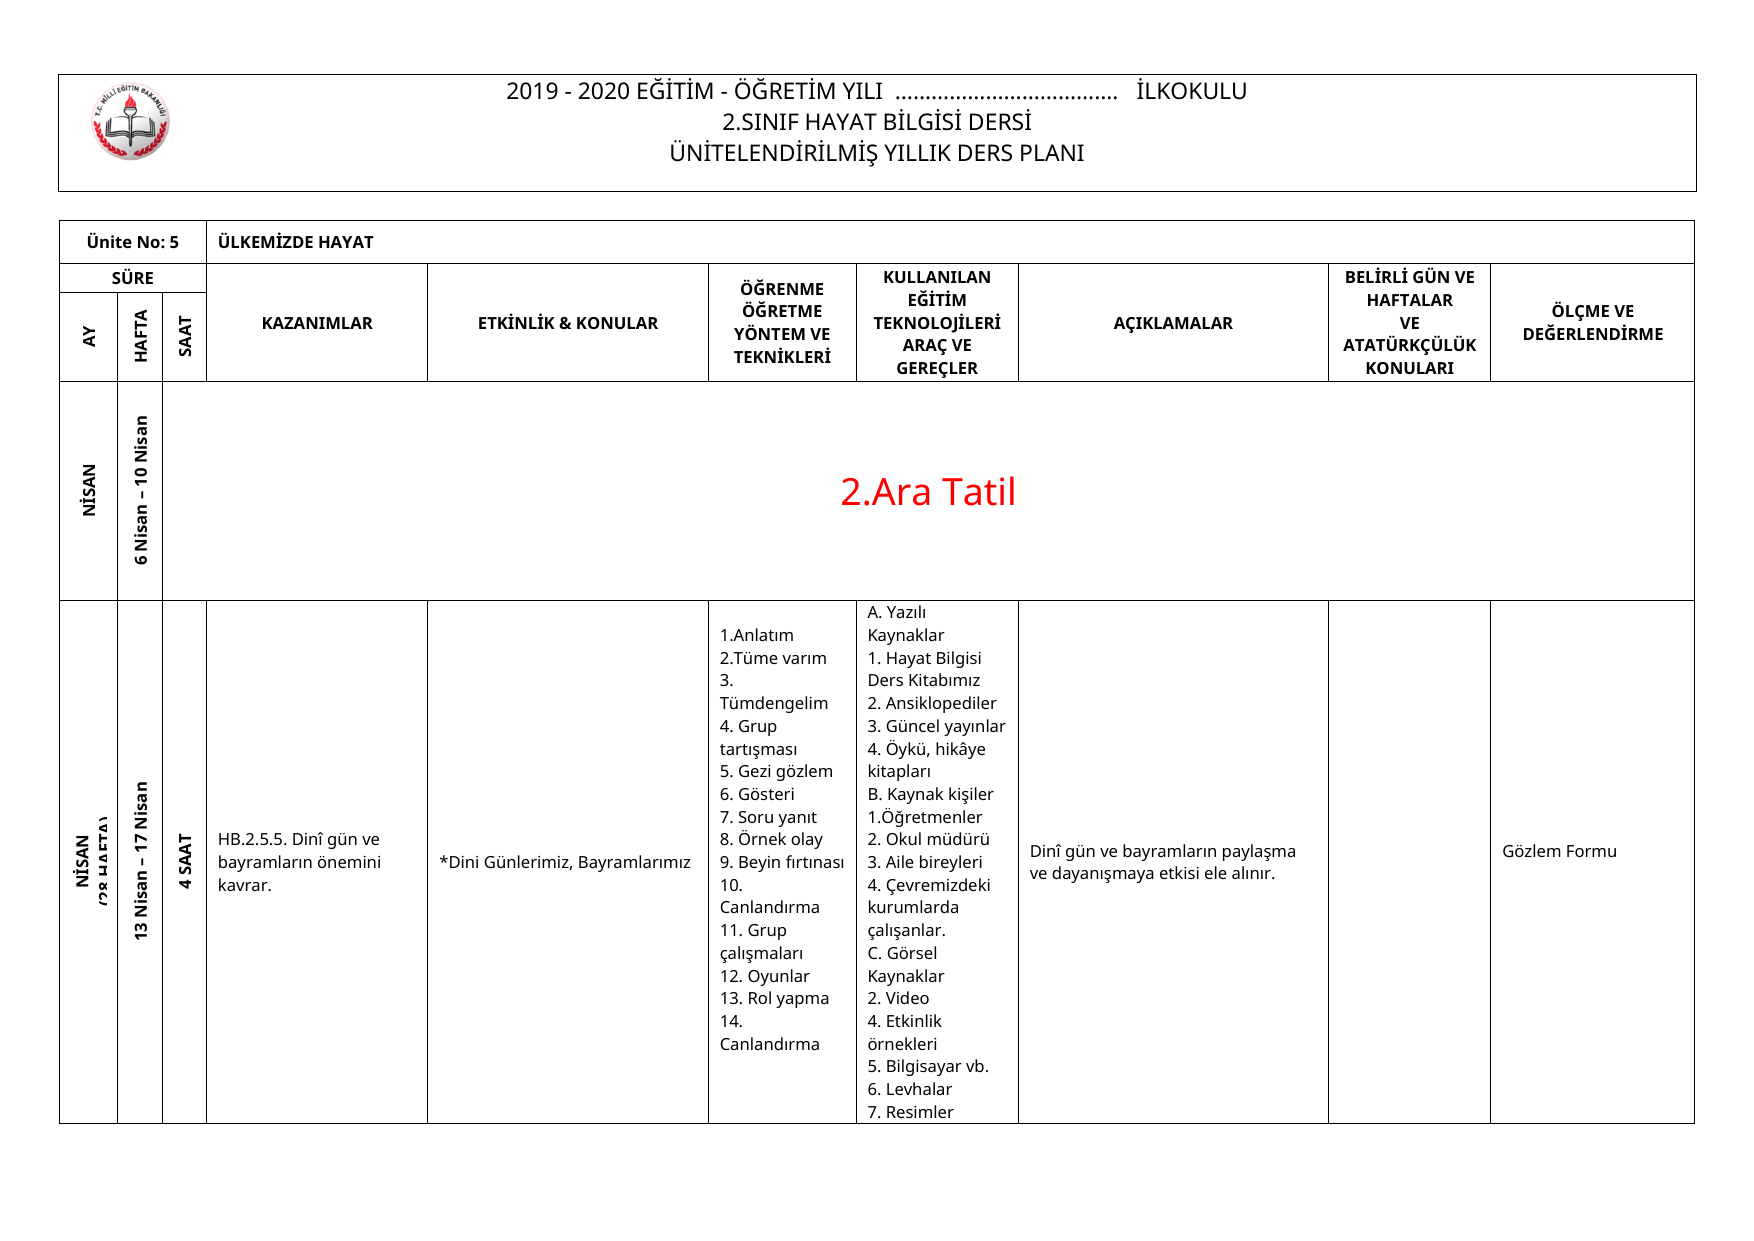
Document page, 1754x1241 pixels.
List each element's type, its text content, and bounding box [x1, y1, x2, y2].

table_cell HB.2.5.5. Dinî gün ve bayramların önemini kavrar. [207, 601, 427, 1123]
table_cell BELİRLİ GÜN VE HAFTALAR VE ATATÜRKÇÜLÜK KONULARI [1329, 264, 1490, 381]
table_cell KULLANILAN EĞİTİM TEKNOLOJİLERİ ARAÇ VE GEREÇLER [857, 264, 1018, 381]
table_cell AY [60, 293, 117, 381]
table_cell SAAT [163, 293, 206, 381]
table_cell HAFTA [118, 293, 162, 381]
table_header ÜLKEMİZDE HAYAT [207, 221, 1694, 263]
table_cell ÖLÇME VE DEĞERLENDİRME [1491, 264, 1694, 381]
table_cell 6 Nisan – 10 Nisan [118, 382, 162, 600]
table_cell 1.Anlatım 2.Tüme varım 3. Tümdengelim 4. Grup tartışması 5. Gezi gözlem 6. Gösteri 7. Soru yanıt 8. Örnek olay 9. Beyin fırtınası 10. Canlandırma 11. Grup çalışmaları 12. Oyunlar 13. Rol yapma 14. Canlandırma [709, 601, 856, 1123]
table_cell Dinî gün ve bayramların paylaşma ve dayanışmaya etkisi ele alınır. [1019, 601, 1328, 1123]
table_cell *Dini Günlerimiz, Bayramlarımız [428, 601, 708, 1123]
table_cell ÖĞRENME ÖĞRETME YÖNTEM VE TEKNİKLERİ [709, 264, 856, 381]
table_cell NİSAN [60, 382, 117, 600]
table_cell [1329, 601, 1490, 1123]
table_cell 13 Nisan – 17 Nisan [118, 601, 162, 1123]
table_cell A. Yazılı Kaynaklar 1. Hayat Bilgisi Ders Kitabımız 2. Ansiklopediler 3. Güncel yayınlar 4. Öykü, hikâye kitapları B. Kaynak kişiler 1.Öğretmenler 2. Okul müdürü 3. Aile bireyleri 4. Çevremizdeki kurumlarda çalışanlar. C. Görsel Kaynaklar 2. Video 4. Etkinlik örnekleri 5. Bilgisayar vb. 6. Levhalar 7. Resimler [857, 601, 1018, 1123]
table_cell 2.Ara Tatil [163, 382, 1694, 600]
table_cell SÜRE [60, 264, 206, 292]
table_cell 4 SAAT [163, 601, 206, 1123]
table_cell AÇIKLAMALAR [1019, 264, 1328, 381]
picture [85, 77, 175, 167]
table_cell ETKİNLİK & KONULAR [428, 264, 708, 381]
table_header Ünite No: 5 [60, 221, 206, 263]
table_cell NİSAN (28.HAFTA) [60, 601, 117, 1123]
table_cell Gözlem Formu [1491, 601, 1694, 1123]
table_cell KAZANIMLAR [207, 264, 427, 381]
